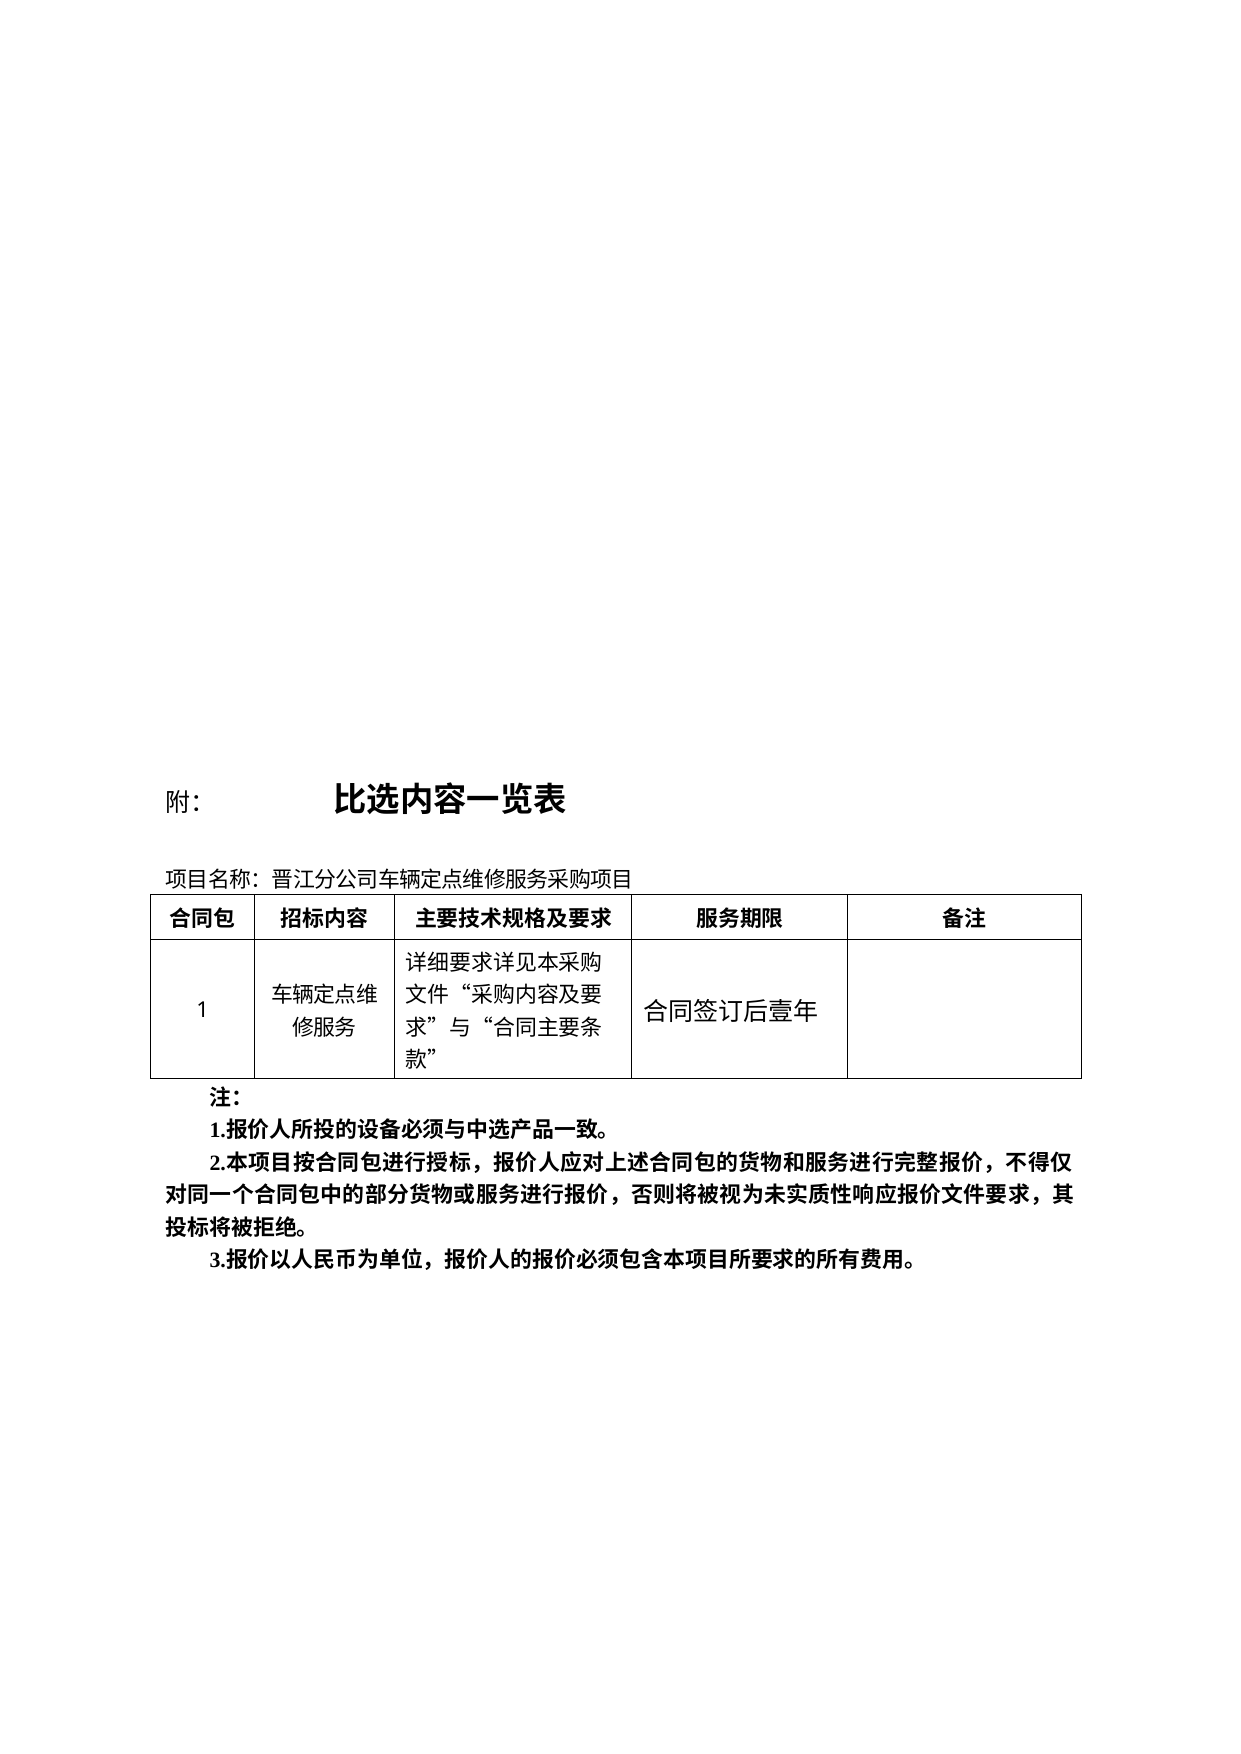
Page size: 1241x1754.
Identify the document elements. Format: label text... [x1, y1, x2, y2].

table_header 服务期限 [632, 895, 847, 939]
table_header 合同包 [151, 895, 254, 939]
text 3.报价以人民币为单位，报价人的报价必须包含本项目所要求的所有费用。 [165, 1242, 1075, 1274]
text 1.报价人所投的设备必须与中选产品一致。 [165, 1112, 1075, 1144]
table_header 招标内容 [255, 895, 394, 939]
text 项目名称：晋江分公司车辆定点维修服务采购项目 [165, 861, 1075, 894]
table_cell 合同签订后壹年 [632, 940, 847, 1078]
table_cell 1 [151, 940, 254, 1078]
table_cell [848, 940, 1081, 1078]
text 附： 比选内容一览表 [165, 764, 1075, 829]
text 2.本项目按合同包进行授标，报价人应对上述合同包的货物和服务进行完整报价，不得仅对同一个合同包中的部分货物或服务进行报价，否则将被视为未实质性响应报价文件要求，其投标将被拒绝。 [165, 1144, 1075, 1242]
table_cell 车辆定点维修服务 [255, 940, 394, 1078]
table_cell 详细要求详见本采购文件“采购内容及要求”与“合同主要条款” [395, 940, 631, 1078]
table_header 备注 [848, 895, 1081, 939]
table_header 主要技术规格及要求 [395, 895, 631, 939]
text 注： [165, 1079, 1075, 1112]
